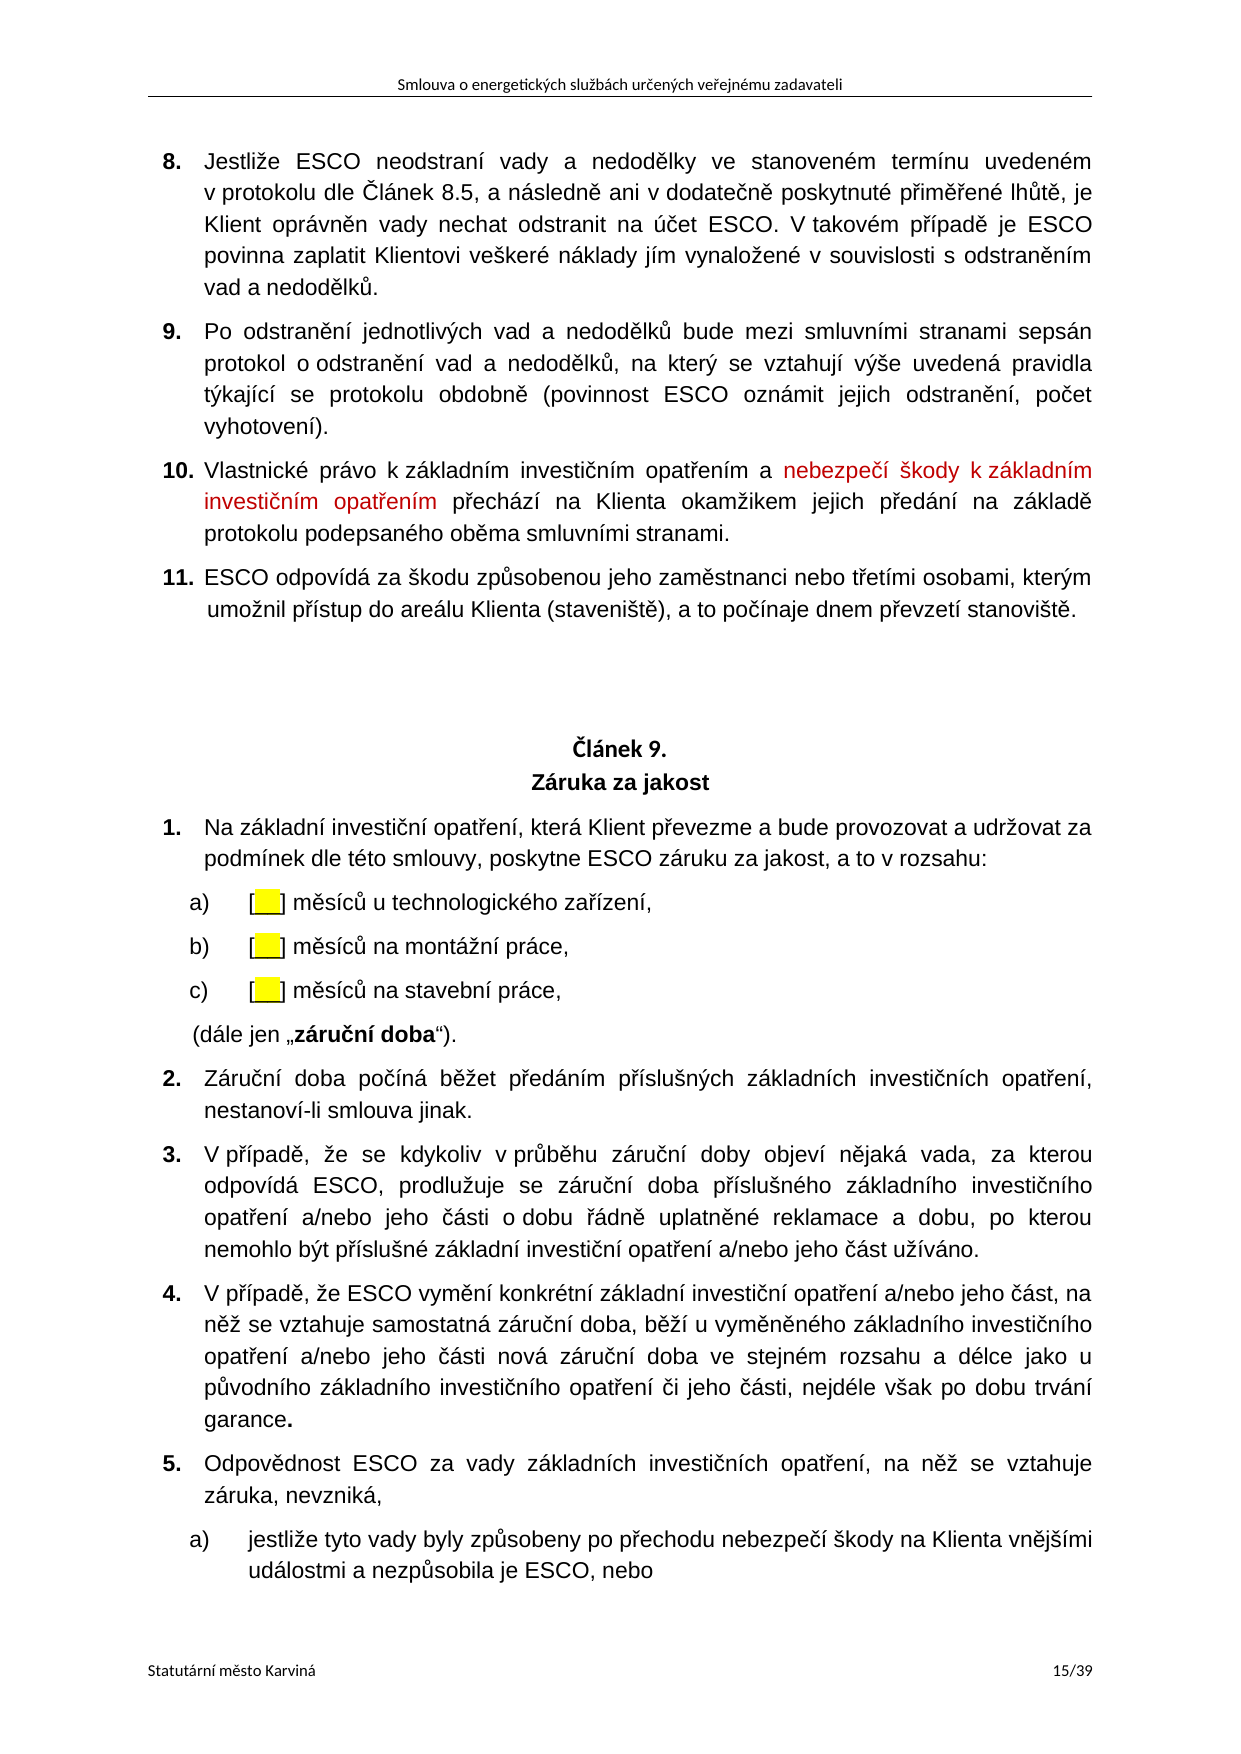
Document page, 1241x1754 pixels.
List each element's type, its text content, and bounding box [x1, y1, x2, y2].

subtitle Po odstranění jednotlivých vad a nedodělků bude mezi smluvními stranami sepsán protokol o odstranění vad a nedodělků, na který se vztahují výše uvedená pravidla týkající se protokolu obdobně (povinnost ESCO oznámit jejich odstranění, počet vyhotovení). [162, 318, 1092, 439]
subtitle Záruka za jakost [148, 734, 1092, 796]
subtitle ESCO odpovídá za škodu způsobenou jeho zaměstnanci nebo třetími osobami, kterým umožnil přístup do areálu Klienta (staveniště), a to počínaje dnem převzetí stanoviště. [162, 564, 1092, 622]
subtitle Na základní investiční opatření, která Klient převezme a bude provozovat a udržovat za podmínek dle této smlouvy, poskytne ESCO záruku za jakost, a to v rozsahu: [162, 813, 1092, 871]
subtitle [__] měsíců na montážní práce, [280, 933, 1092, 959]
text (dále jen „záruční doba“). [192, 1021, 1092, 1048]
subtitle [__] měsíců u technologického zařízení, [280, 889, 1092, 915]
subtitle jestliže tyto vady byly způsobeny po přechodu nebezpečí škody na Klienta vnějšími událostmi a nezpůsobila je ESCO, nebo [189, 1526, 1092, 1583]
subtitle V případě, že se kdykoliv v průběhu záruční doby objeví nějaká vada, za kterou odpovídá ESCO, prodlužuje se záruční doba příslušného základního investičního opatření a/nebo jeho části o dobu řádně uplatněné reklamace a dobu, po kterou nemohlo být příslušné základní investiční opatření a/nebo jeho část užíváno. [162, 1141, 1092, 1262]
subtitle Záruční doba počíná běžet předáním příslušných základních investičních opatření, nestanoví-li smlouva jinak. [162, 1065, 1092, 1123]
subtitle Vlastnické právo k základním investičním opatřením a nebezpečí škody k základním investičním opatřením přechází na Klienta okamžikem jejich předání na základě protokolu podepsaného oběma smluvními stranami. [162, 457, 1092, 546]
subtitle Jestliže ESCO neodstraní vady a nedodělky ve stanoveném termínu uvedeném v protokolu dle Článek 8.5, a následně ani v dodatečně poskytnuté přiměřené lhůtě, je Klient oprávněn vady nechat odstranit na účet ESCO. V takovém případě je ESCO povinna zaplatit Klientovi veškeré náklady jím vynaložené v souvislosti s odstraněním vad a nedodělků. [162, 148, 1092, 300]
subtitle [__] měsíců na stavební práce, [280, 977, 1092, 1003]
subtitle V případě, že ESCO vymění konkrétní základní investiční opatření a/nebo jeho část, na něž se vztahuje samostatná záruční doba, běží u vyměněného základního investičního opatření a/nebo jeho části nová záruční doba ve stejném rozsahu a délce jako u původního základního investičního opatření či jeho části, nejdéle však po dobu trvání garance. [162, 1280, 1092, 1432]
subtitle Odpovědnost ESCO za vady základních investičních opatření, na něž se vztahuje záruka, nevzniká, [162, 1450, 1092, 1508]
